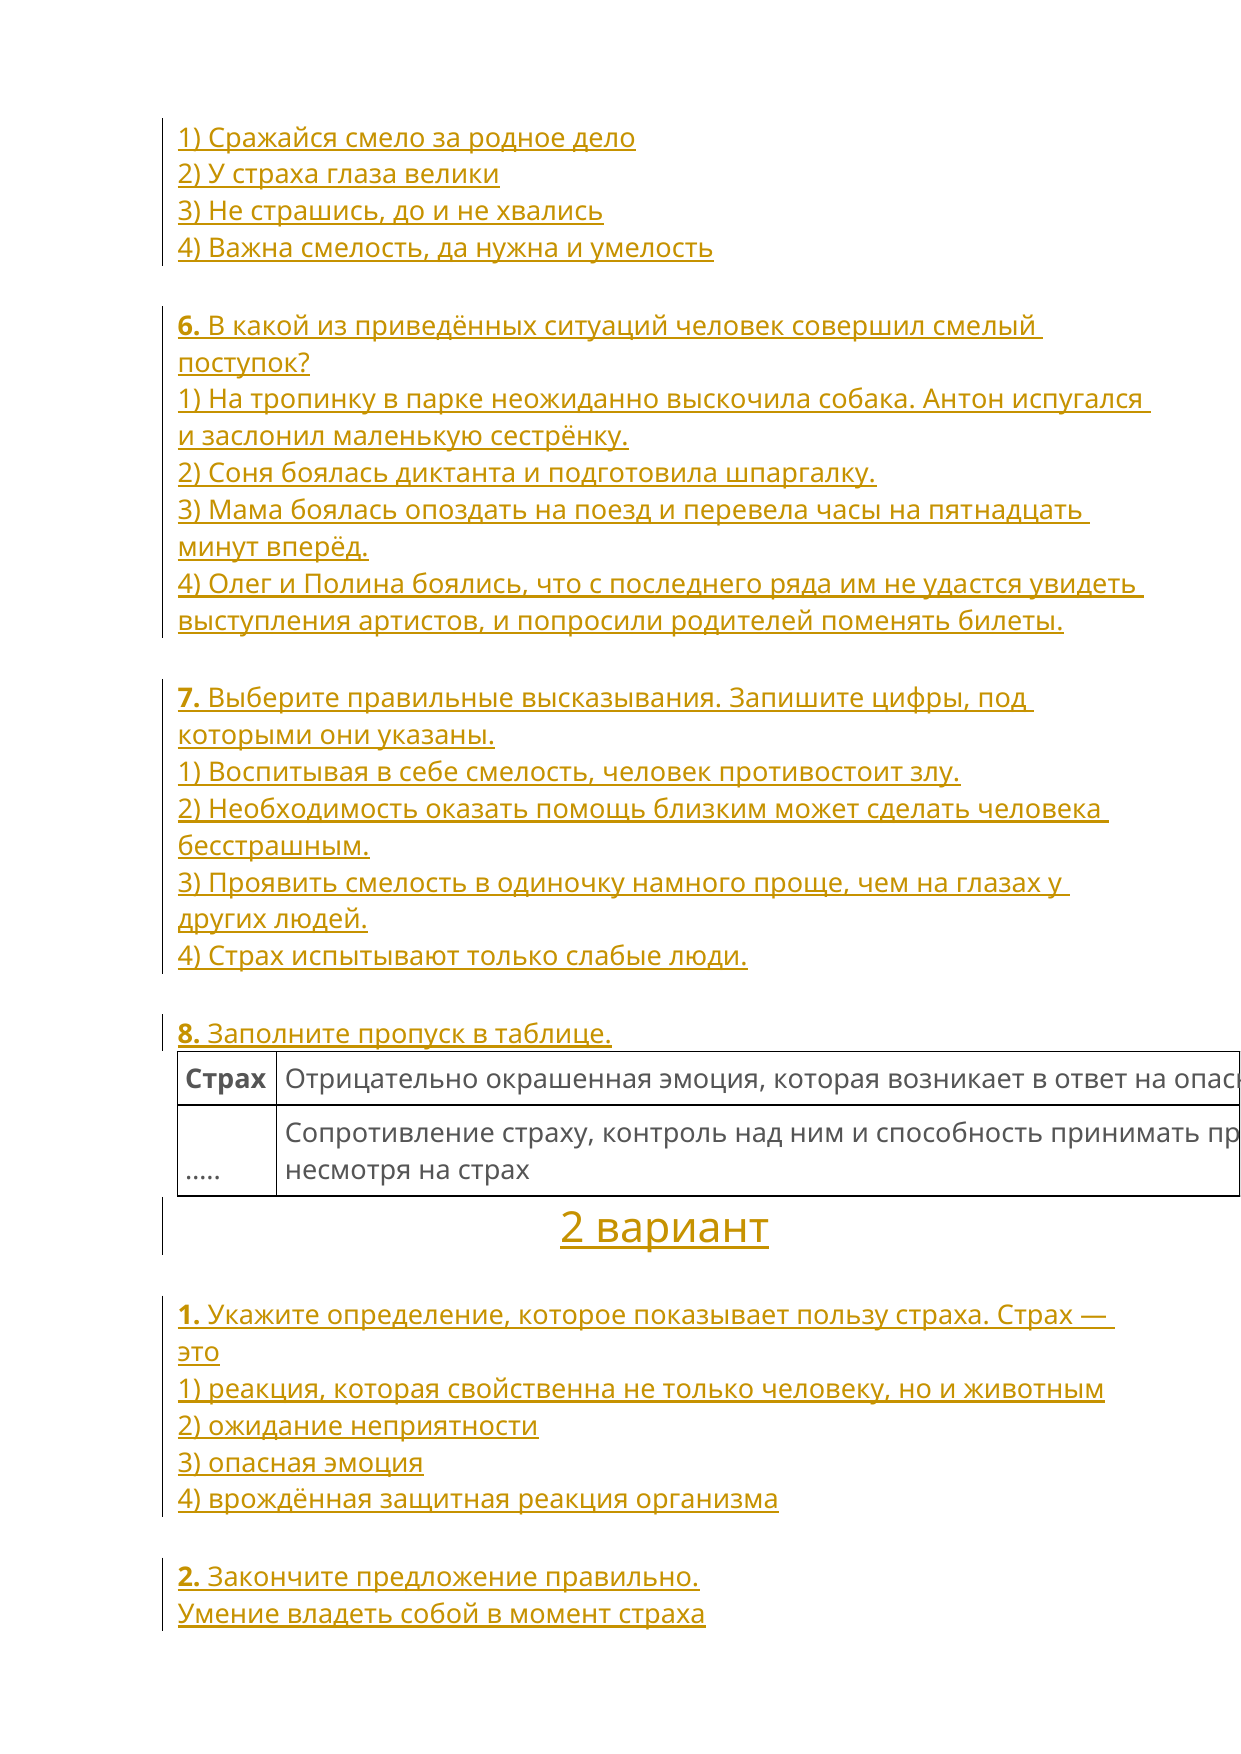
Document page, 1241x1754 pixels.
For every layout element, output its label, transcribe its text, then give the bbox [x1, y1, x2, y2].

table_cell Сопротивление страху, контроль над ним и способность принимать правильное решение, несмотря на страх [277, 1106, 1239, 1195]
table_header Отрицательно окрашенная эмоция, которая возникает в ответ на опасность или угрозу [277, 1052, 1239, 1104]
table_cell ….. [178, 1106, 276, 1195]
table_header Страх [178, 1052, 276, 1104]
